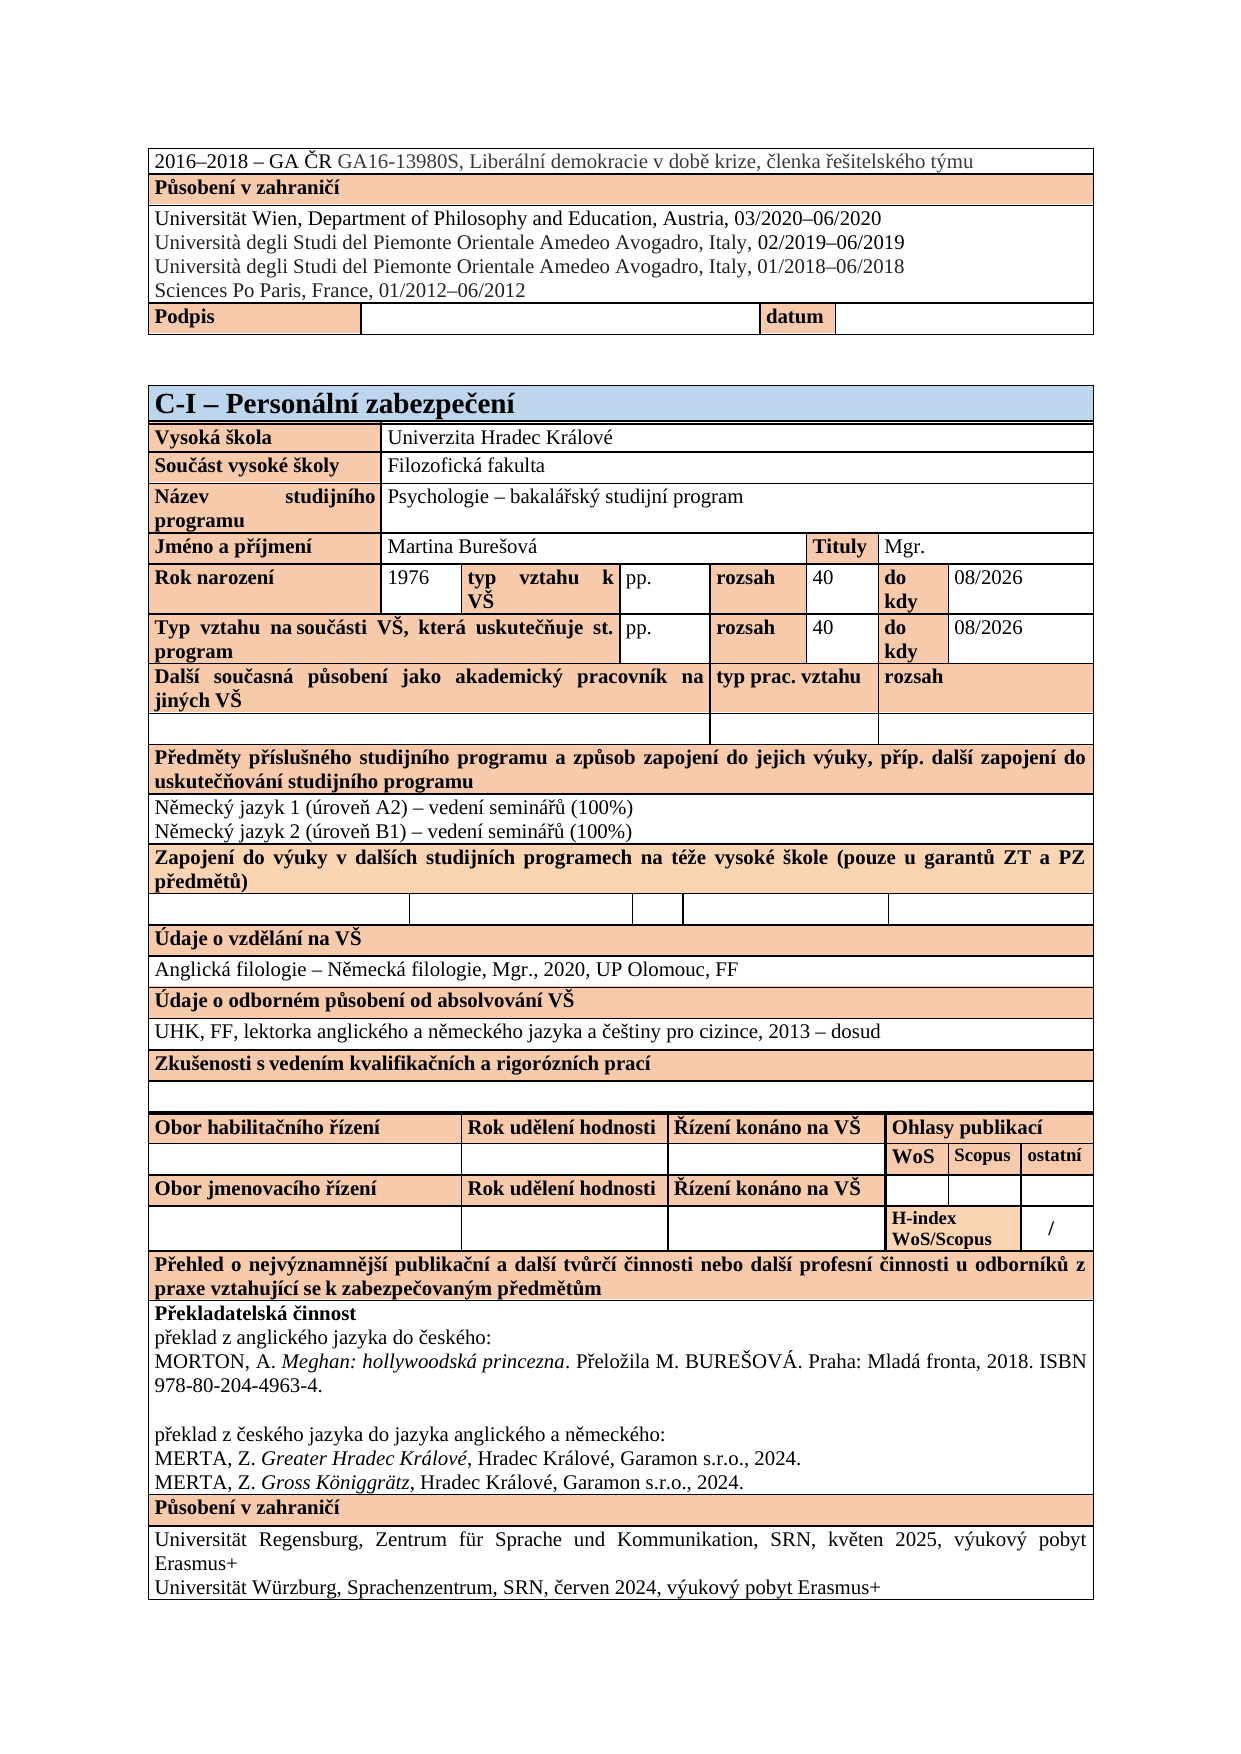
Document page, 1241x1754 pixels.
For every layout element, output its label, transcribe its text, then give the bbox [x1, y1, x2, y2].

table_cell [462, 1144, 667, 1174]
table_cell WoS [887, 1144, 948, 1174]
table_cell [149, 894, 409, 924]
table_cell Jméno a příjmení [149, 534, 380, 563]
table_cell Anglická filologie – Německá filologie, Mgr., 2020, UP Olomouc, FF [149, 957, 1093, 986]
table_cell Typ vztahu na součásti VŠ, která uskutečňuje st. program [149, 615, 619, 663]
table_cell Rok udělení hodnosti [462, 1176, 667, 1205]
table_cell ostatní [1022, 1144, 1093, 1174]
table_cell Podpis [149, 304, 360, 333]
table_cell do kdy [879, 565, 948, 613]
table_cell Zapojení do výuky v dalších studijních programech na téže vysoké škole (pouze u garantů ZT a PZ předmětů) [149, 845, 1093, 893]
table_cell [669, 1144, 884, 1174]
table_cell Údaje o odborném působení od absolvování VŠ [149, 988, 1093, 1018]
table_cell Martina Burešová [382, 534, 806, 563]
table_cell [669, 1207, 884, 1250]
table_cell Ohlasy publikací [887, 1115, 1093, 1143]
table_cell Filozofická fakulta [382, 453, 1093, 482]
table_cell Univerzita Hradec Králové [382, 425, 1093, 451]
table_cell Přehled o nejvýznamnější publikační a další tvůrčí činnosti nebo další profesní činnosti u odborníků z praxe vztahující se k zabezpečovaným předmětům [149, 1252, 1093, 1299]
table_cell rozsah [711, 565, 806, 613]
table_cell Název studijního programu [149, 484, 380, 532]
table_cell [362, 304, 759, 333]
table_cell Působení v zahraničí [149, 175, 1093, 204]
table_cell [684, 894, 888, 924]
table_cell Působení v zahraničí [149, 1495, 1093, 1525]
table_cell 08/2026 [949, 565, 1093, 613]
table_cell Mgr. [879, 534, 1093, 563]
table_cell Německý jazyk 1 (úroveň A2) – vedení seminářů (100%) Německý jazyk 2 (úroveň B1) – vedení seminářů (100%) [149, 795, 1093, 843]
table_cell [149, 1207, 461, 1250]
table_cell Vysoká škola [149, 425, 380, 451]
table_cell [149, 1527, 1093, 1599]
table_cell [462, 1207, 667, 1250]
table_cell Řízení konáno na VŠ [669, 1176, 884, 1205]
table_cell datum [761, 304, 835, 333]
table_cell Universität Wien, Department of Philosophy and Education, Austria, 03/2020–06/2020 Università degli Studi del Piemonte Orientale Amedeo Avogadro, Italy, 02/2019–06/2019 Università degli Studi del Piemonte Orientale Amedeo Avogadro, Italy, 01/2018–06/2018 Sciences Po Paris, France, 01/2012–06/2012 [149, 206, 1093, 302]
table_cell 08/2026 [949, 615, 1093, 663]
table_cell 1976 [382, 565, 461, 613]
table_cell Další současná působení jako akademický pracovník na jiných VŠ [149, 664, 709, 712]
table_cell [879, 714, 1093, 744]
table_cell typ prac. vztahu [711, 664, 878, 712]
table_cell [149, 714, 709, 744]
table_cell [1022, 1176, 1093, 1205]
table_cell Součást vysoké školy [149, 453, 380, 482]
table_cell UHK, FF, lektorka anglického a německého jazyka a češtiny pro cizince, 2013 – dosud [149, 1019, 1093, 1049]
table_cell [949, 1176, 1020, 1205]
table_cell 40 [807, 565, 878, 613]
table_cell / [1022, 1207, 1093, 1250]
table_cell pp. [621, 615, 709, 663]
table_cell rozsah [711, 615, 806, 663]
table_cell [149, 1144, 461, 1174]
table_cell [889, 894, 1093, 924]
table_cell do kdy [879, 615, 948, 663]
table_cell [887, 1176, 948, 1205]
table_cell 40 [807, 615, 878, 663]
table_cell typ vztahu k VŠ [462, 565, 619, 613]
table_cell Řízení konáno na VŠ [669, 1115, 884, 1143]
table_cell Scopus [949, 1144, 1020, 1174]
table_cell Psychologie – bakalářský studijní program [382, 484, 1093, 532]
table_cell Tituly [807, 534, 878, 563]
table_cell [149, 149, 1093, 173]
table_cell H-index WoS/Scopus [887, 1207, 1020, 1250]
table_cell Předměty příslušného studijního programu a způsob zapojení do jejich výuky, příp. další zapojení do uskutečňování studijního programu [149, 745, 1093, 793]
table_cell [149, 1082, 1093, 1111]
table_cell [410, 894, 632, 924]
table_cell pp. [621, 565, 709, 613]
table_cell Obor habilitačního řízení [149, 1115, 461, 1143]
table_cell [836, 304, 1093, 333]
table_cell Zkušenosti s vedením kvalifikačních a rigorózních prací [149, 1051, 1093, 1080]
table_cell [633, 894, 682, 924]
table_header C-I – Personální zabezpečení [149, 386, 1093, 420]
table_cell Obor jmenovacího řízení [149, 1176, 461, 1205]
table_cell Rok udělení hodnosti [462, 1115, 667, 1143]
table_cell Překladatelská činnost překlad z anglického jazyka do českého: MORTON, A. Meghan: hollywoodská princezna. Přeložila M. BUREŠOVÁ. Praha: Mladá fronta, 2018. ISBN 978-80-204-4963-4. překlad z českého jazyka do jazyka anglického a německého: MERTA, Z. Greater Hradec Králové, Hradec Králové, Garamon s.r.o., 2024. MERTA, Z. Gross Königgrätz, Hradec Králové, Garamon s.r.o., 2024. [149, 1301, 1093, 1494]
table_cell Údaje o vzdělání na VŠ [149, 926, 1093, 955]
table_cell [711, 714, 878, 744]
table_cell rozsah [879, 664, 1093, 712]
table_cell Rok narození [149, 565, 380, 613]
